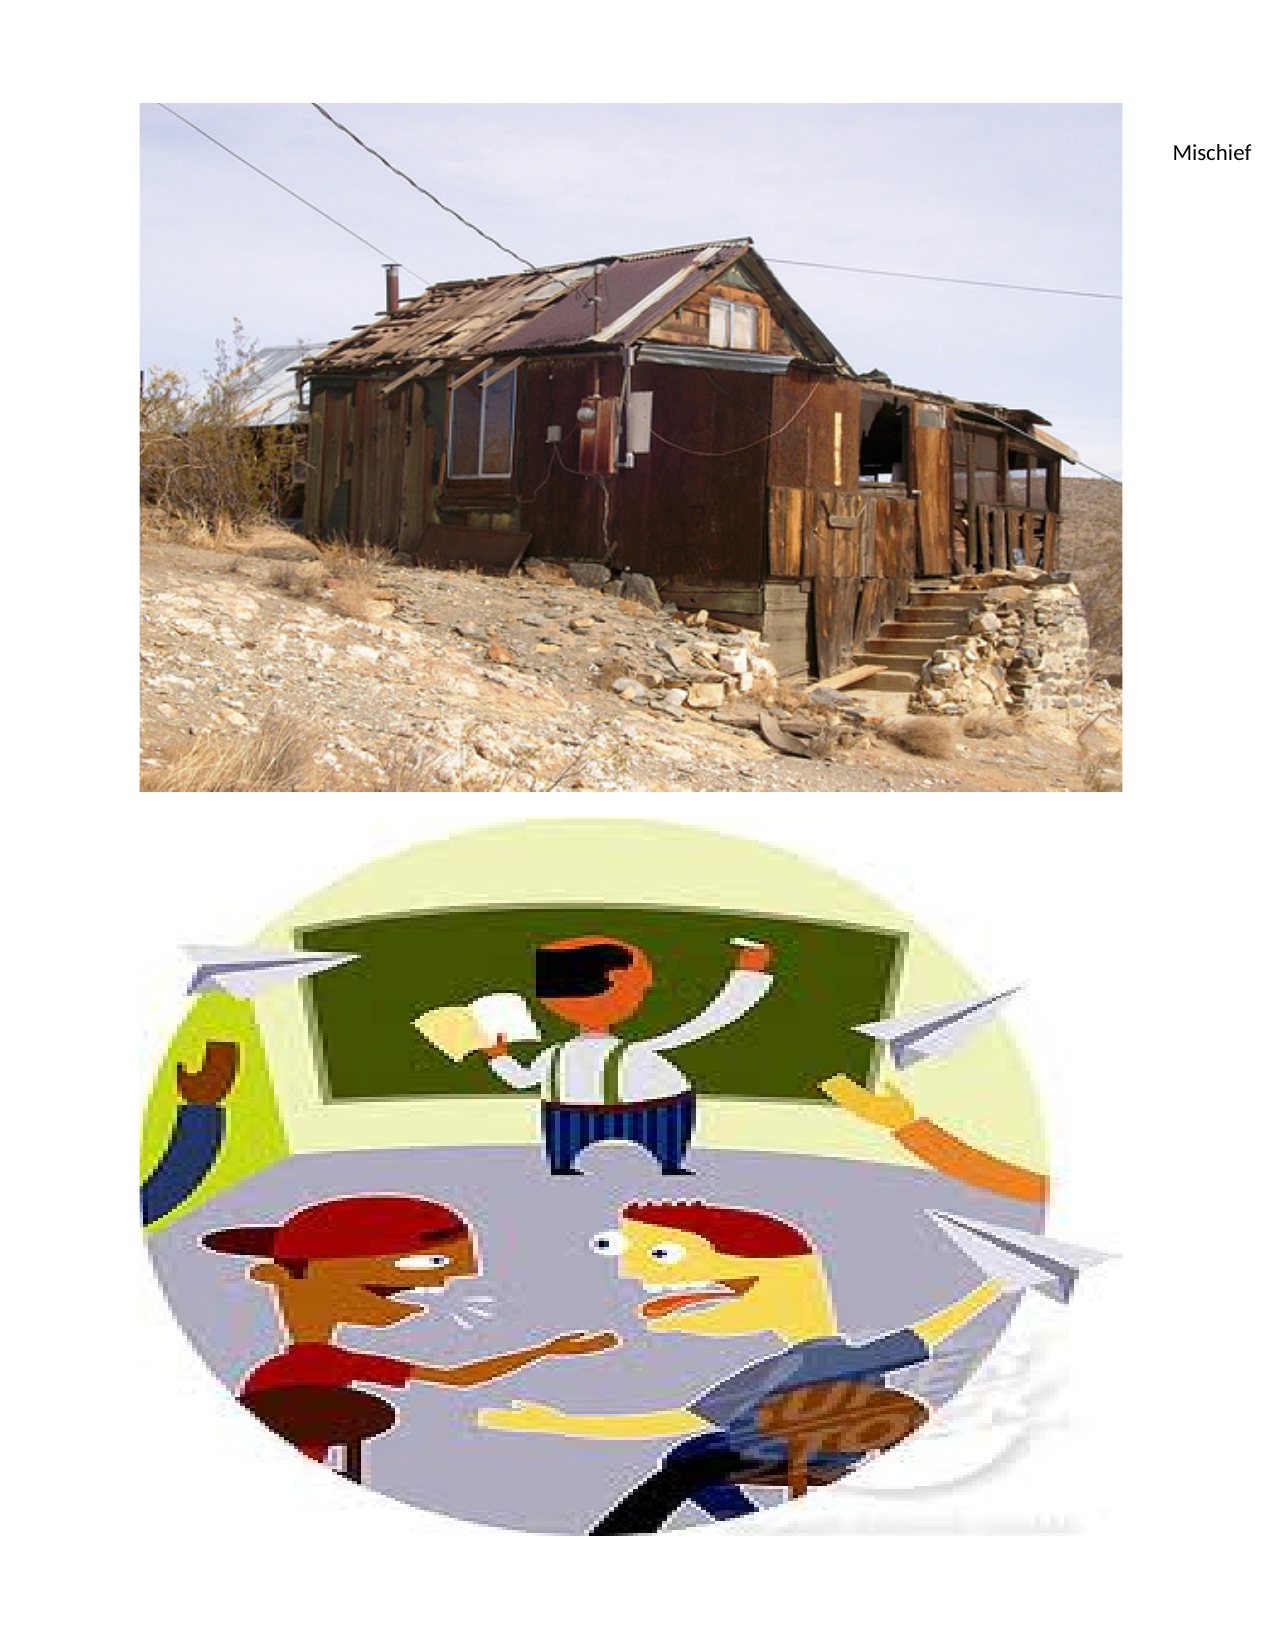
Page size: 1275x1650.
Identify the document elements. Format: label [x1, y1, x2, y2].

picture [139, 103, 1123, 792]
picture [139, 817, 1123, 1536]
